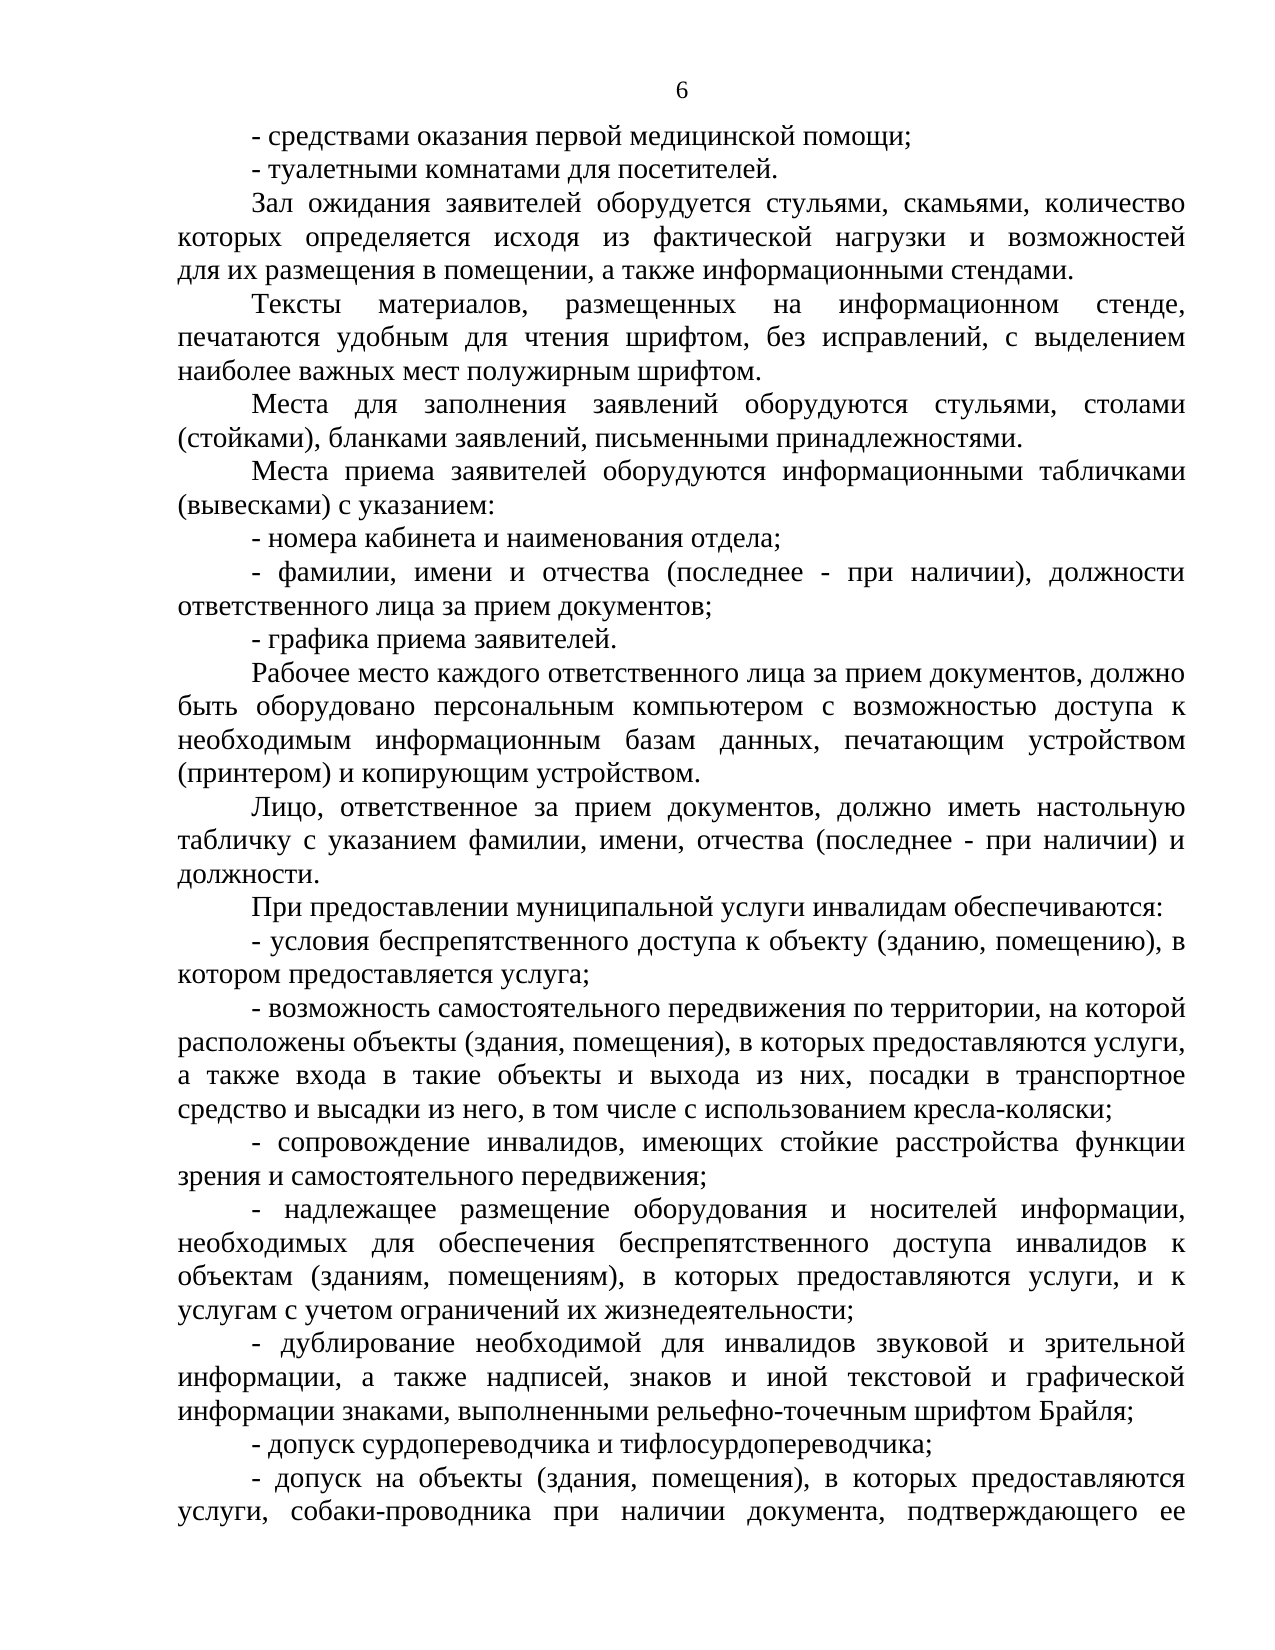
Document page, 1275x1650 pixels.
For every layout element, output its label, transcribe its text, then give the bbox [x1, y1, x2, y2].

text - условия беспрепятственного доступа к объекту (зданию, помещению), в котором предоставляется услуга; [177, 923, 1186, 990]
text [177, 1460, 1186, 1527]
text Лицо, ответственное за прием документов, должно иметь настольную табличку с указанием фамилии, имени, отчества (последнее - при наличии) и должности. [177, 789, 1186, 889]
text - фамилии, имени и отчества (последнее - при наличии), должности ответственного лица за прием документов; [177, 554, 1186, 621]
text - туалетными комнатами для посетителей. [177, 152, 1186, 185]
text Зал ожидания заявителей оборудуется стульями, скамьями, количество которых определяется исходя из фактической нагрузки и возможностей для их размещения в помещении, а также информационными стендами. [177, 185, 1186, 286]
text Места для заполнения заявлений оборудуются стульями, столами (стойками), бланками заявлений, письменными принадлежностями. [177, 386, 1186, 453]
text - надлежащее размещение оборудования и носителей информации, необходимых для обеспечения беспрепятственного доступа инвалидов к объектам (зданиям, помещениям), в которых предоставляются услуги, и к услугам с учетом ограничений их жизнедеятельности; [177, 1191, 1186, 1326]
text Рабочее место каждого ответственного лица за прием документов, должно быть оборудовано персональным компьютером с возможностью доступа к необходимым информационным базам данных, печатающим устройством (принтером) и копирующим устройством. [177, 655, 1186, 789]
text Тексты материалов, размещенных на информационном стенде, печатаются удобным для чтения шрифтом, без исправлений, с выделением наиболее важных мест полужирным шрифтом. [177, 286, 1186, 386]
text - графика приема заявителей. [177, 621, 1186, 655]
text При предоставлении муниципальной услуги инвалидам обеспечиваются: [177, 889, 1186, 923]
text - средствами оказания первой медицинской помощи; [177, 118, 1186, 152]
text - дублирование необходимой для инвалидов звуковой и зрительной информации, а также надписей, знаков и иной текстовой и графической информации знаками, выполненными рельефно-точечным шрифтом Брайля; [177, 1326, 1186, 1426]
text - сопровождение инвалидов, имеющих стойкие расстройства функции зрения и самостоятельного передвижения; [177, 1124, 1186, 1191]
text - допуск сурдопереводчика и тифлосурдопереводчика; [177, 1426, 1186, 1460]
text - возможность самостоятельного передвижения по территории, на которой расположены объекты (здания, помещения), в которых предоставляются услуги, а также входа в такие объекты и выхода из них, посадки в транспортное средство и высадки из него, в том числе с использованием кресла-коляски; [177, 990, 1186, 1124]
text Места приема заявителей оборудуются информационными табличками (вывесками) с указанием: [177, 453, 1186, 521]
text - номера кабинета и наименования отдела; [177, 521, 1186, 554]
